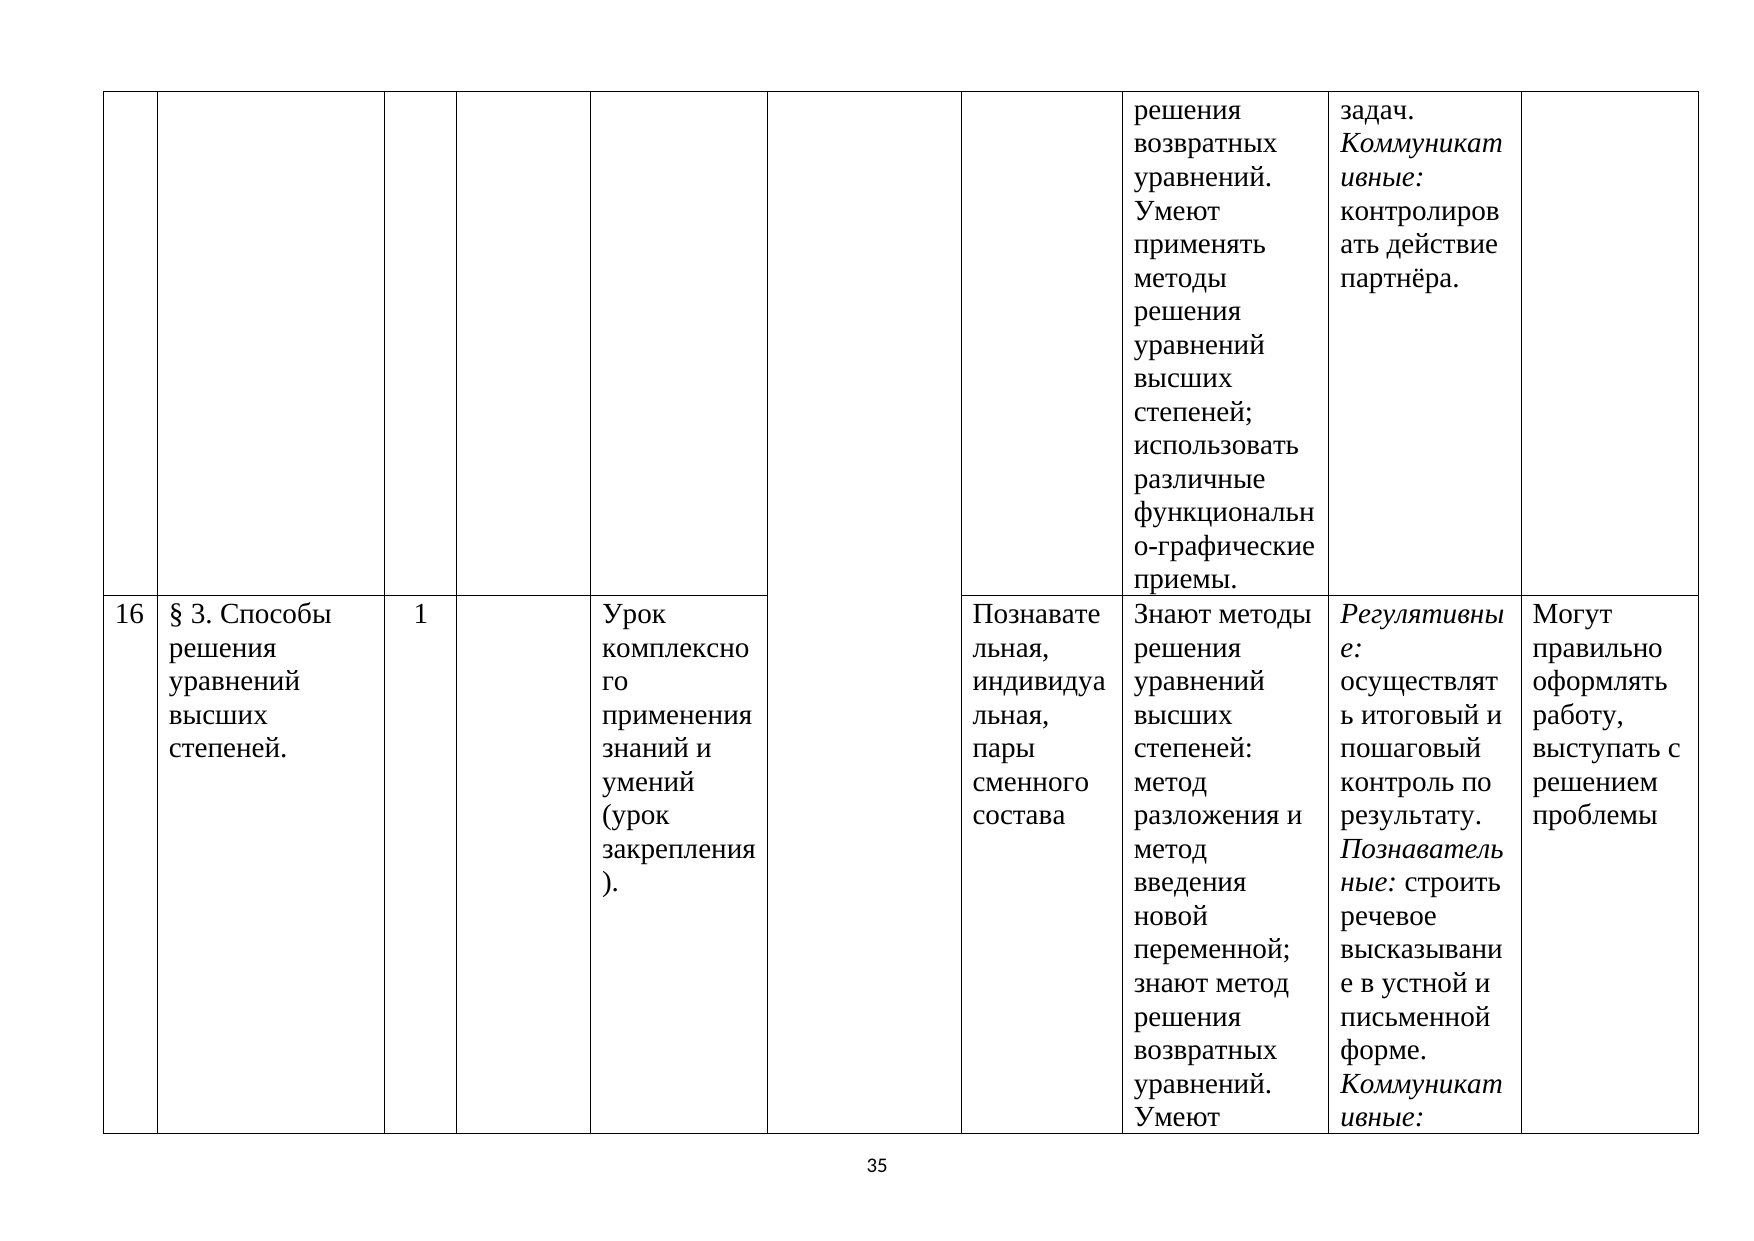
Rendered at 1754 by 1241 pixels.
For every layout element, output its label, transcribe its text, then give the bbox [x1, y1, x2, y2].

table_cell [962, 596, 1122, 1133]
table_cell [158, 596, 384, 1133]
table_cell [1522, 596, 1698, 1133]
table_cell 16 [104, 596, 157, 1133]
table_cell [1123, 596, 1328, 1133]
table_cell [457, 92, 590, 595]
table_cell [1123, 92, 1328, 595]
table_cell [158, 92, 384, 595]
table_cell 1 [385, 92, 456, 595]
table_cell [591, 92, 767, 595]
table_cell [457, 596, 590, 1133]
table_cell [591, 596, 767, 1133]
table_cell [1522, 92, 1698, 595]
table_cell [962, 92, 1122, 595]
table_cell 1 [385, 596, 456, 1133]
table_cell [1329, 596, 1521, 1133]
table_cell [1329, 92, 1521, 595]
table_cell 15 [104, 92, 157, 595]
